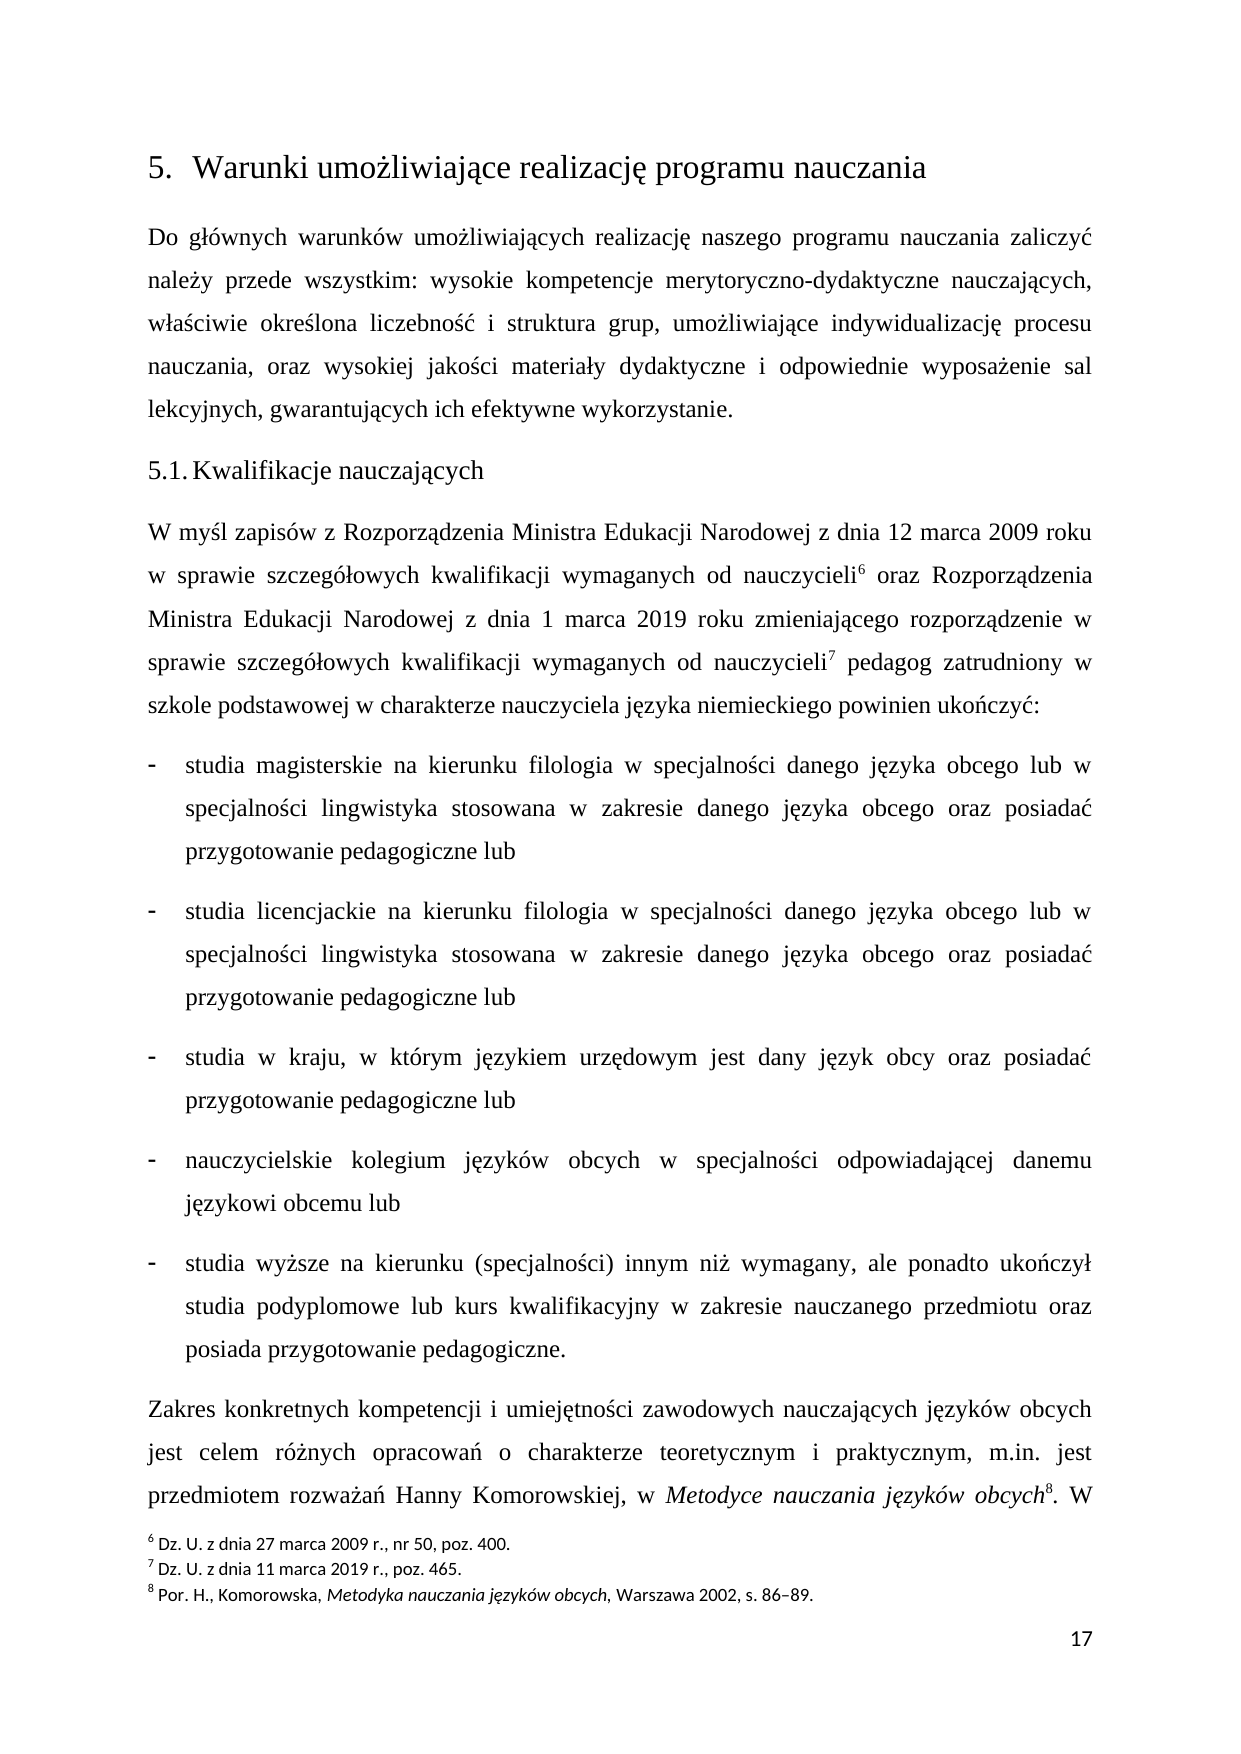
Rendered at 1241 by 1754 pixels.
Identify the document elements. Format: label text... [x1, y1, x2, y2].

list studia licencjackie na kierunku filologia w specjalności danego języka obcego lub w specjalności lingwistyka stosowana w zakresie danego języka obcego oraz posiadać przygotowanie pedagogiczne lub [148, 896, 1093, 1011]
list studia magisterskie na kierunku filologia w specjalności danego języka obcego lub w specjalności lingwistyka stosowana w zakresie danego języka obcego oraz posiadać przygotowanie pedagogiczne lub [148, 750, 1093, 865]
list studia wyższe na kierunku (specjalności) innym niż wymagany, ale ponadto ukończył studia podyplomowe lub kurs kwalifikacyjny w zakresie nauczanego przedmiotu oraz posiada przygotowanie pedagogiczne. [148, 1248, 1093, 1363]
subtitle Warunki umożliwiające realizację programu nauczania [148, 148, 1093, 186]
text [148, 1394, 1093, 1509]
text W myśl zapisów z Rozporządzenia Ministra Edukacji Narodowej z dnia 12 marca 2009 roku w sprawie szczegółowych kwalifikacji wymaganych od nauczycieli oraz Rozporządzenia Ministra Edukacji Narodowej z dnia 1 marca 2019 roku zmieniającego rozporządzenie w sprawie szczegółowych kwalifikacji wymaganych od nauczycieli pedagog zatrudniony w szkole podstawowej w charakterze nauczyciela języka niemieckiego powinien ukończyć: [148, 517, 1093, 719]
list nauczycielskie kolegium języków obcych w specjalności odpowiadającej danemu językowi obcemu lub [148, 1145, 1093, 1217]
text Do głównych warunków umożliwiających realizację naszego programu nauczania zaliczyć należy przede wszystkim: wysokie kompetencje merytoryczno-dydaktyczne nauczających, właściwie określona liczebność i struktura grup, umożliwiające indywidualizację procesu nauczania, oraz wysokiej jakości materiały dydaktyczne i odpowiednie wyposażenie sal lekcyjnych, gwarantujących ich efektywne wykorzystanie. [148, 222, 1093, 423]
list studia w kraju, w którym językiem urzędowym jest dany język obcy oraz posiadać przygotowanie pedagogiczne lub [148, 1042, 1093, 1114]
subtitle Kwalifikacje nauczających [148, 454, 1093, 485]
